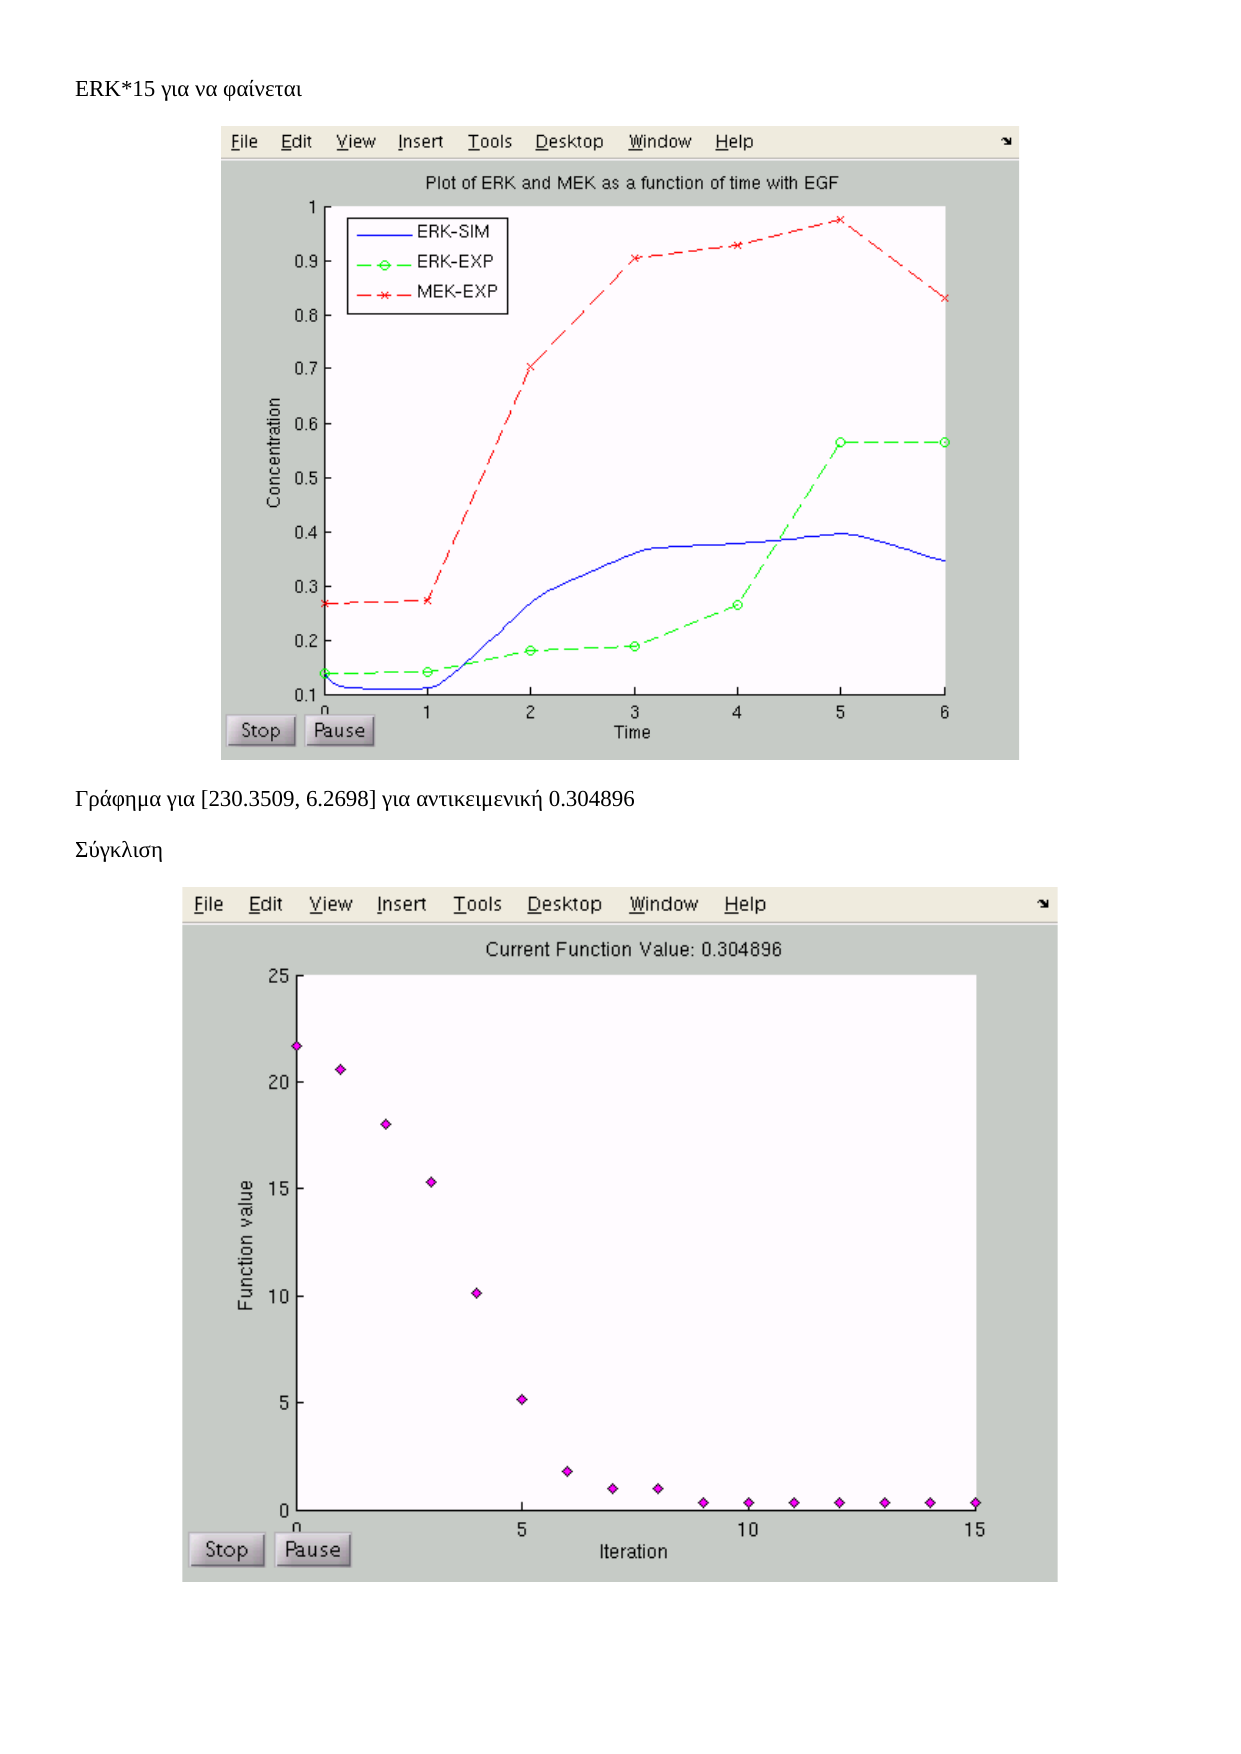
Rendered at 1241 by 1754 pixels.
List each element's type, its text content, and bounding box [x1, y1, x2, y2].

text Γράφημα για [230.3509, 6.2698] για αντικειμενική 0.304896 [75, 785, 1165, 811]
text ERK*15 για να φαίνεται [75, 75, 1165, 101]
picture [221, 126, 1020, 760]
text Σύγκλιση [75, 836, 1165, 862]
picture [182, 887, 1058, 1582]
